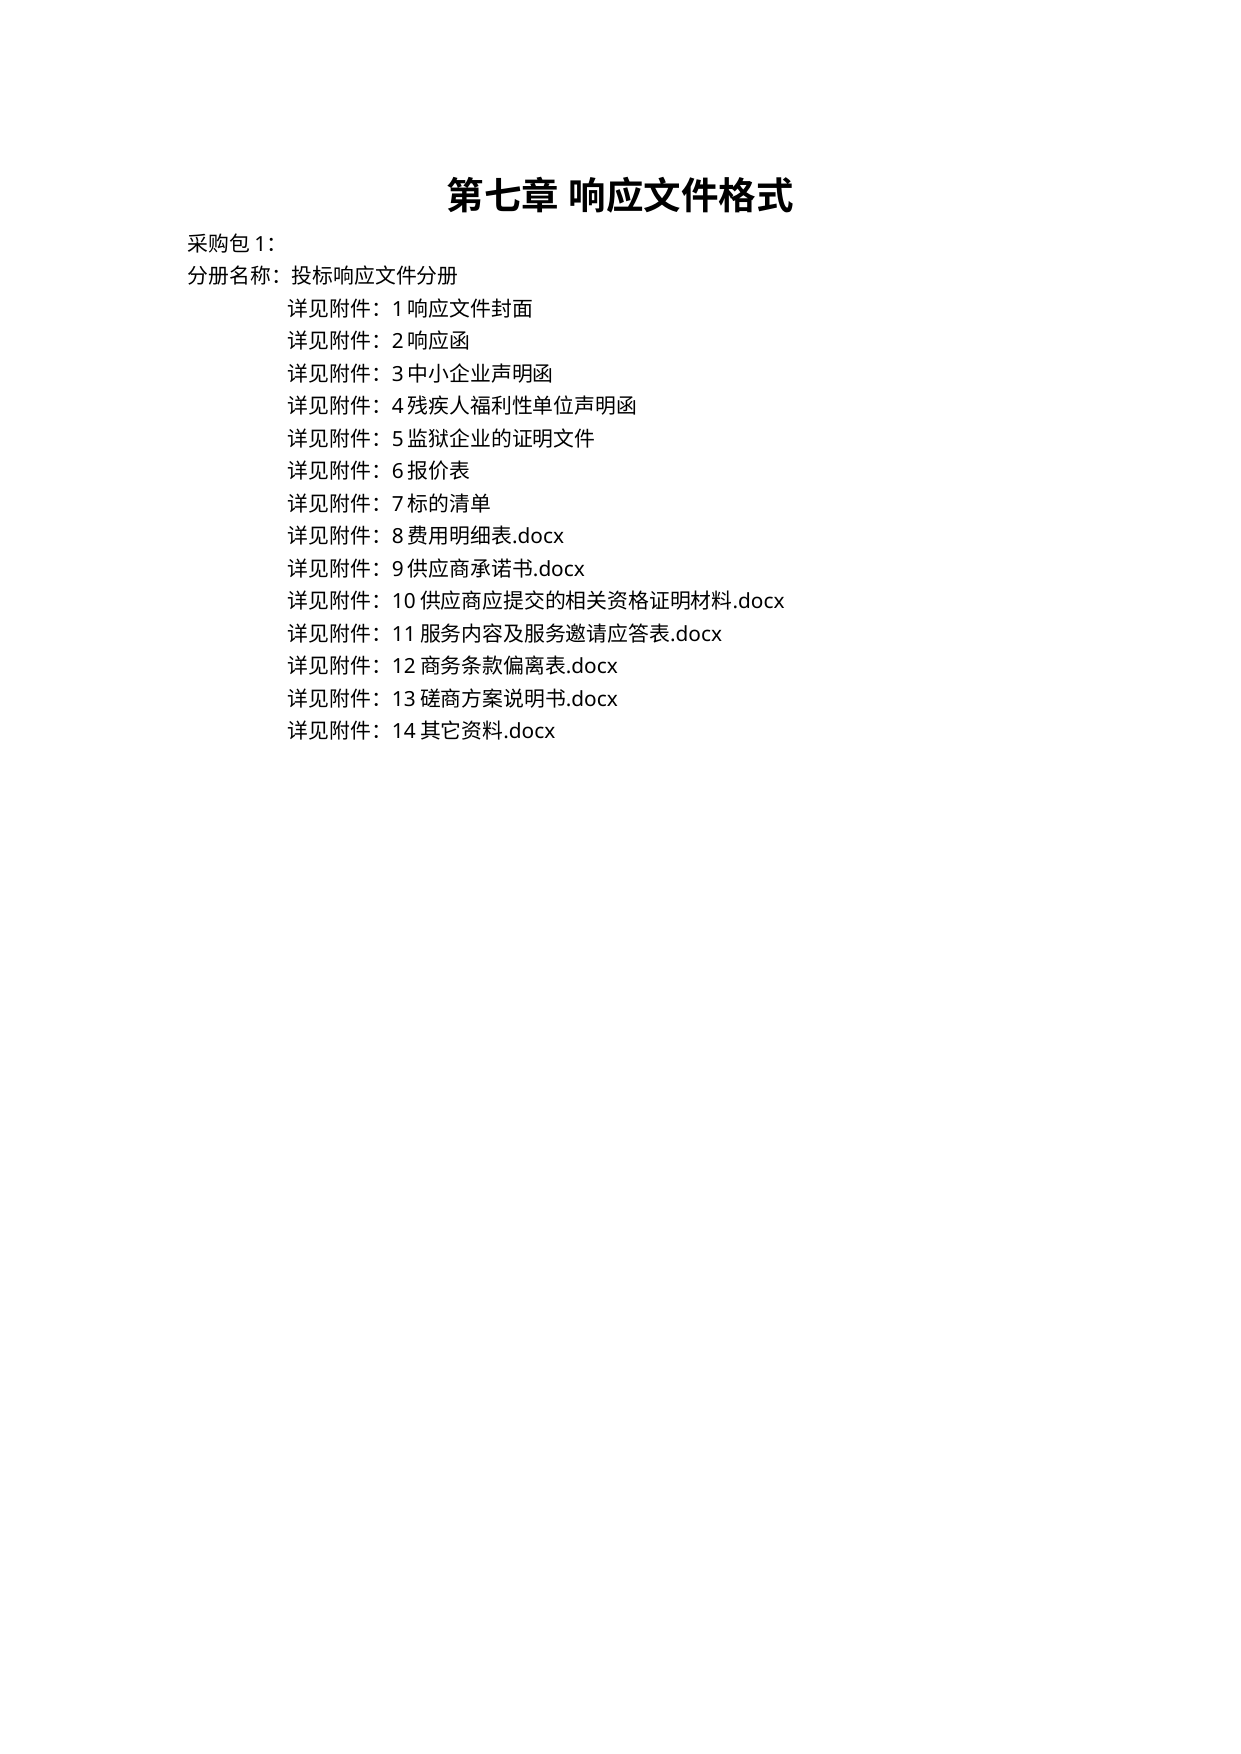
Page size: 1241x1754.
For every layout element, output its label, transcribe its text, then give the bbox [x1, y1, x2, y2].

text 详见附件：10供应商应提交的相关资格证明材料.docx [187, 584, 1053, 617]
text 详见附件：11服务内容及服务邀请应答表.docx [187, 617, 1053, 649]
text 详见附件：14其它资料.docx [187, 714, 1053, 747]
text 详见附件：13磋商方案说明书.docx [187, 682, 1053, 714]
text 第七章 响应文件格式 [187, 162, 1053, 227]
text 详见附件：12商务条款偏离表.docx [187, 649, 1053, 682]
text 分册名称：投标响应文件分册 [187, 259, 1053, 292]
text 详见附件：3中小企业声明函 [187, 357, 1053, 389]
text 详见附件：5监狱企业的证明文件 [187, 422, 1053, 454]
text 详见附件：1响应文件封面 [187, 292, 1053, 324]
text 详见附件：6报价表 [187, 454, 1053, 487]
text 详见附件：2响应函 [187, 324, 1053, 357]
text 详见附件：7标的清单 [187, 487, 1053, 519]
text 采购包1： [187, 227, 1053, 259]
text 详见附件：8费用明细表.docx [187, 519, 1053, 552]
text 详见附件：9供应商承诺书.docx [187, 552, 1053, 584]
text 详见附件：4残疾人福利性单位声明函 [187, 389, 1053, 422]
